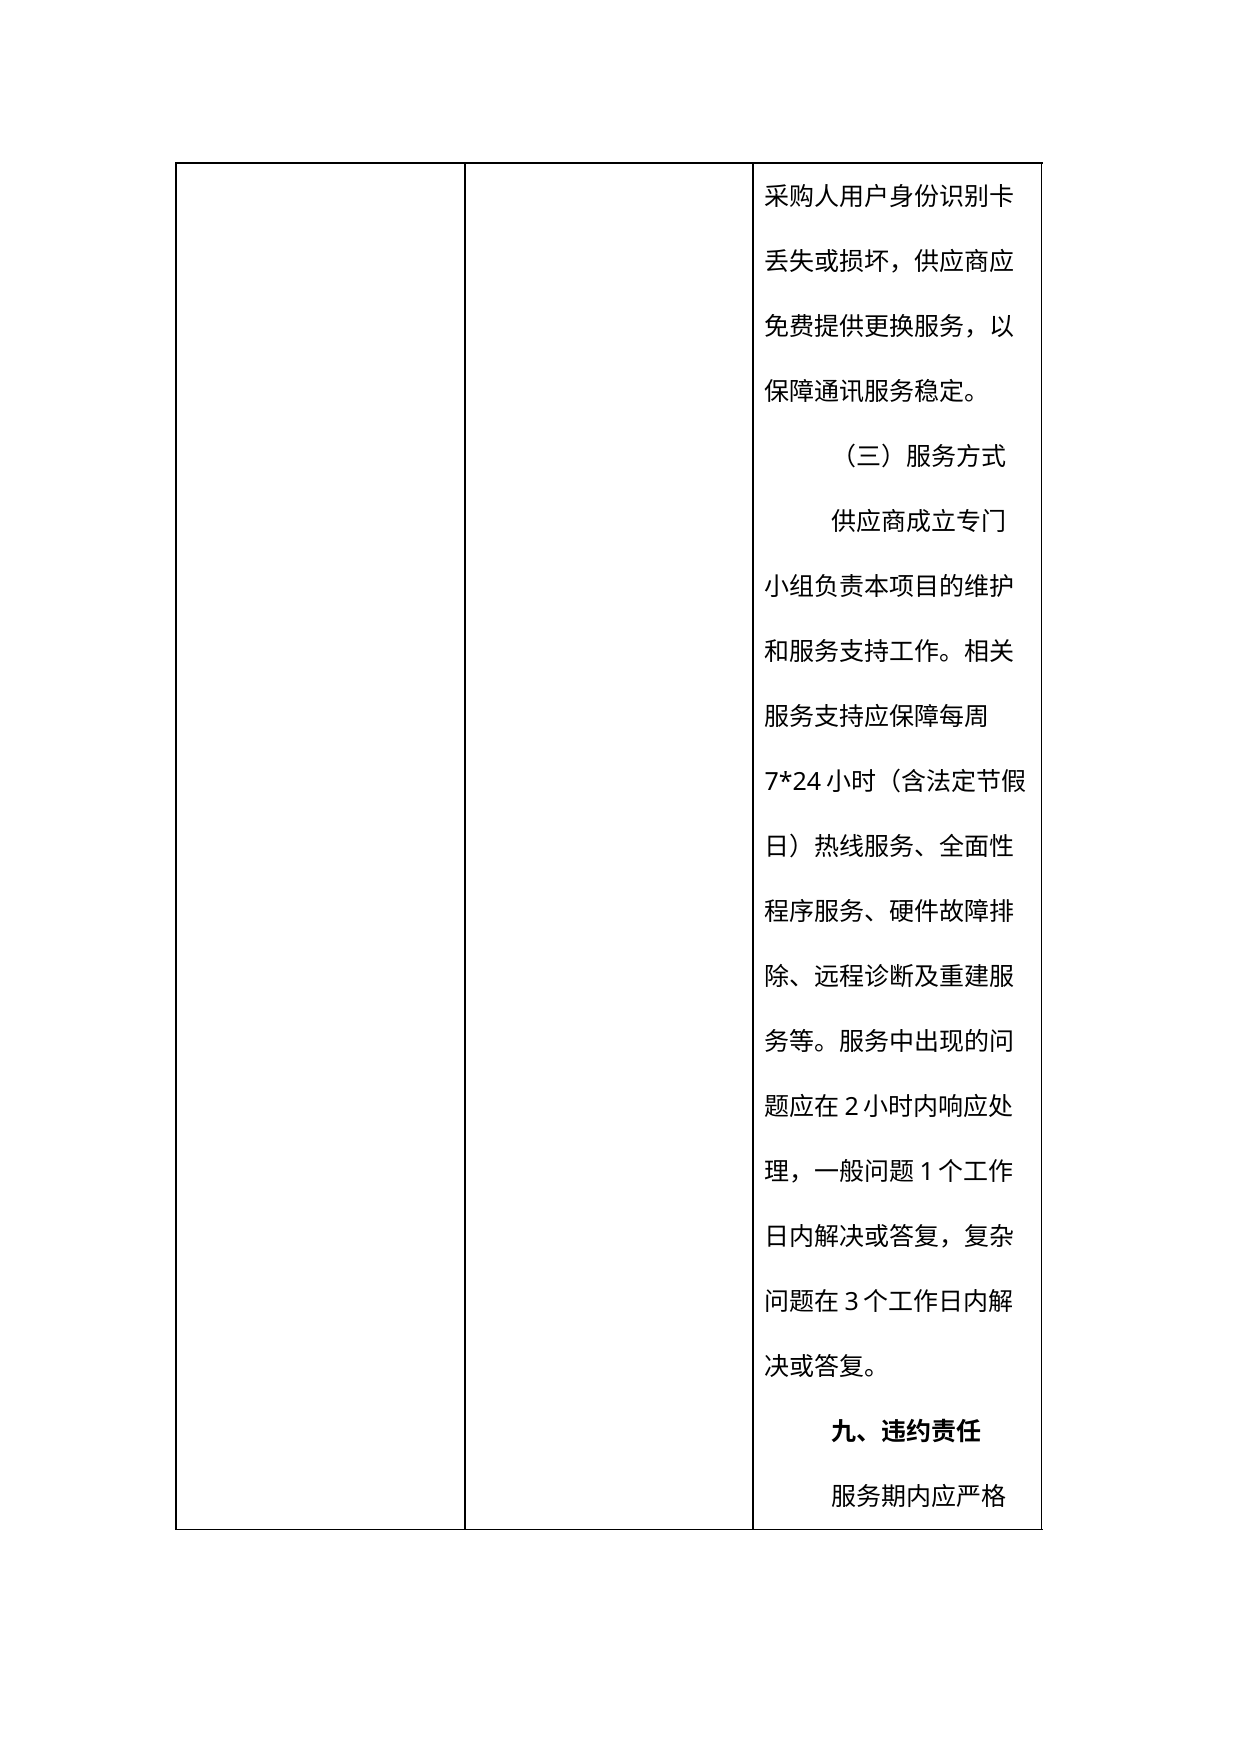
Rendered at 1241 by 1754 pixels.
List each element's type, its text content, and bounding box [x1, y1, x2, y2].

table_cell 1 [177, 164, 464, 1528]
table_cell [754, 164, 1041, 1528]
table_cell [466, 164, 752, 1528]
